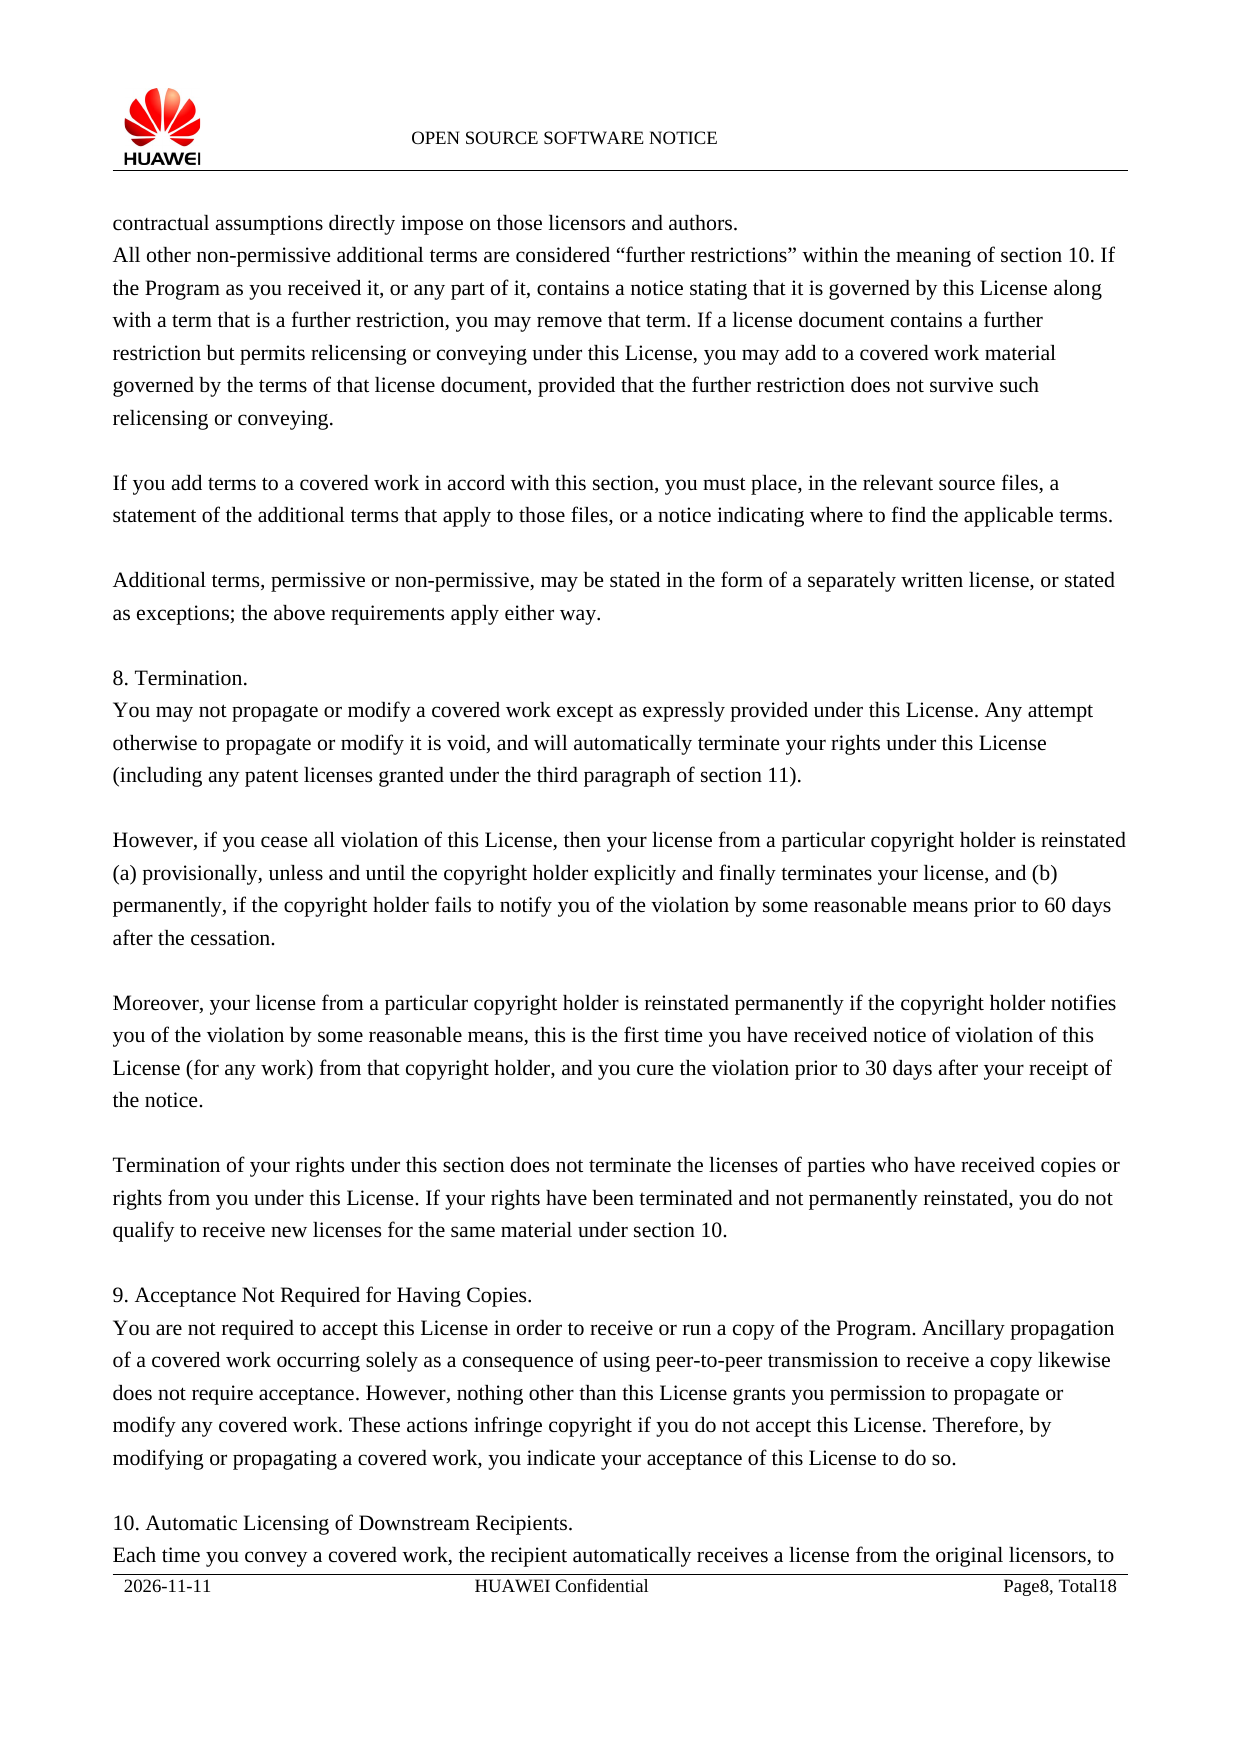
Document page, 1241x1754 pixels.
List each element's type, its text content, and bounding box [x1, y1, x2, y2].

picture [124, 88, 201, 165]
